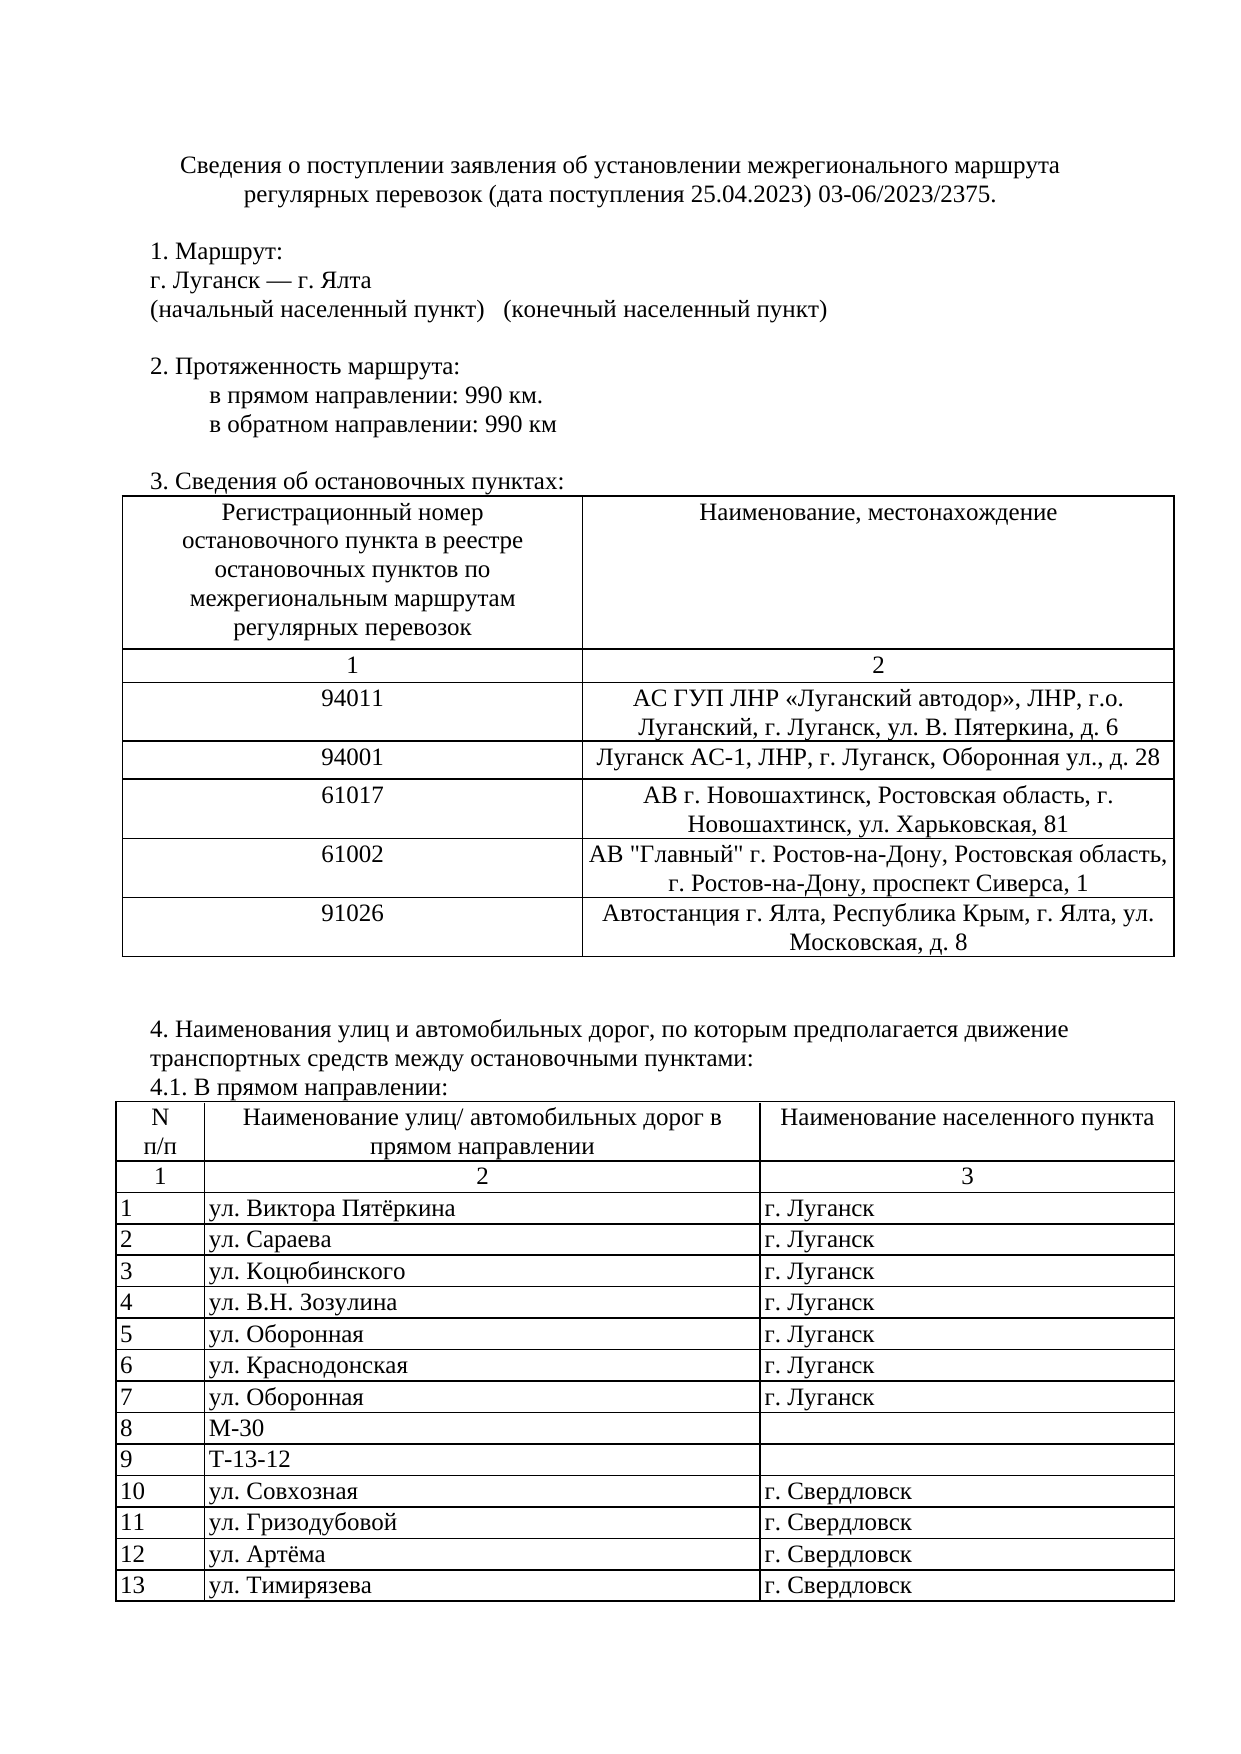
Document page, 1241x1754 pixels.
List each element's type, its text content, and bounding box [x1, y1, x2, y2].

table_cell ул. Гризодубовой [205, 1508, 759, 1537]
table_cell 9 [117, 1445, 204, 1474]
table_cell ул. Краснодонская [205, 1350, 759, 1380]
table_cell г. Свердловск [761, 1571, 1174, 1600]
text г. Луганск — г. Ялта [150, 265, 1090, 294]
table_header Регистрационный номер остановочного пункта в реестре остановочных пунктов по межрегиональным маршрутам регулярных перевозок [123, 497, 582, 648]
table_cell ул. Оборонная [205, 1319, 759, 1349]
table_cell Автостанция г. Ялта, Республика Крым, г. Ялта, ул. Московская, д. 8 [583, 898, 1173, 956]
table_header Наименование улиц/ автомобильных дорог в прямом направлении [205, 1102, 760, 1160]
table_cell [761, 1413, 1174, 1443]
table_cell 94011 [123, 683, 582, 740]
table_cell ул. Тимирязева [205, 1571, 759, 1600]
table_cell 1 [117, 1193, 204, 1223]
table_cell 61017 [123, 780, 582, 837]
table_cell г. Луганск [761, 1193, 1174, 1223]
table_cell 94001 [123, 742, 582, 778]
table_header Наименование, местонахождение [583, 497, 1173, 648]
text 3. Сведения об остановочных пунктах: [150, 466, 1090, 495]
table_cell 2 [205, 1162, 759, 1191]
table_cell г. Луганск [761, 1225, 1174, 1254]
table_cell 61002 [123, 839, 582, 896]
table_cell г. Луганск [761, 1319, 1174, 1349]
table_cell [761, 1445, 1174, 1474]
table_cell АВ "Главный" г. Ростов-на-Дону, Ростовская область, г. Ростов-на-Дону, проспект Сиверса, 1 [583, 839, 1173, 896]
table_cell 12 [117, 1539, 204, 1569]
table_cell 7 [117, 1382, 204, 1412]
table_cell 13 [117, 1571, 204, 1600]
table_cell ул. Коцюбинского [205, 1256, 759, 1286]
text 4. Наименования улиц и автомобильных дорог, по которым предполагается движение транспортных средств между остановочными пунктами: [150, 1014, 1090, 1072]
table_cell ул. В.Н. Зозулина [205, 1287, 759, 1317]
table_cell Луганск АС-1, ЛНР, г. Луганск, Оборонная ул., д. 28 [583, 742, 1173, 778]
table_cell 6 [117, 1350, 204, 1380]
text в прямом направлении: 990 км. [150, 380, 1090, 409]
text в обратном направлении: 990 км [150, 409, 1090, 437]
table_cell АВ г. Новошахтинск, Ростовская область, г. Новошахтинск, ул. Харьковская, 81 [583, 780, 1173, 837]
table_cell ул. Сараева [205, 1225, 759, 1254]
table_cell г. Луганск [761, 1287, 1174, 1317]
table_cell 1 [123, 650, 582, 681]
table_cell г. Луганск [761, 1256, 1174, 1286]
table_cell 1 [117, 1162, 204, 1191]
table_cell М-30 [205, 1413, 759, 1443]
text (начальный населенный пункт) (конечный населенный пункт) [150, 294, 1090, 322]
table_cell 91026 [123, 898, 582, 956]
table_cell 8 [117, 1413, 204, 1443]
table_header N п/п [117, 1102, 204, 1160]
table_cell г. Свердловск [761, 1539, 1174, 1569]
table_cell АС ГУП ЛНР «Луганский автодор», ЛНР, г.о. Луганский, г. Луганск, ул. В. Пятеркина, д. 6 [583, 683, 1173, 740]
table_cell ул. Совхозная [205, 1476, 759, 1506]
table_header Наименование населенного пункта [761, 1102, 1174, 1160]
text 1. Маршрут: [150, 236, 1090, 265]
table_cell 3 [117, 1256, 204, 1286]
text 2. Протяженность маршрута: [150, 351, 1090, 380]
table_cell 10 [117, 1476, 204, 1506]
table_cell Т-13-12 [205, 1445, 759, 1474]
table_cell 2 [583, 650, 1173, 681]
table_cell ул. Оборонная [205, 1382, 759, 1412]
table_cell г. Луганск [761, 1382, 1174, 1412]
table_cell г. Свердловск [761, 1476, 1174, 1506]
table_cell 5 [117, 1319, 204, 1349]
text 4.1. В прямом направлении: [150, 1072, 1090, 1101]
table_cell ул. Виктора Пятёркина [205, 1193, 759, 1223]
table_cell 3 [761, 1162, 1174, 1191]
table_cell 11 [117, 1508, 204, 1537]
table_cell 2 [117, 1225, 204, 1254]
table_cell г. Луганск [761, 1350, 1174, 1380]
table_cell 4 [117, 1287, 204, 1317]
table_cell г. Свердловск [761, 1508, 1174, 1537]
text Сведения о поступлении заявления об установлении межрегионального маршрута регулярных перевозок (дата поступления 25.04.2023) 03-06/2023/2375. [150, 150, 1090, 207]
table_cell ул. Артёма [205, 1539, 759, 1569]
